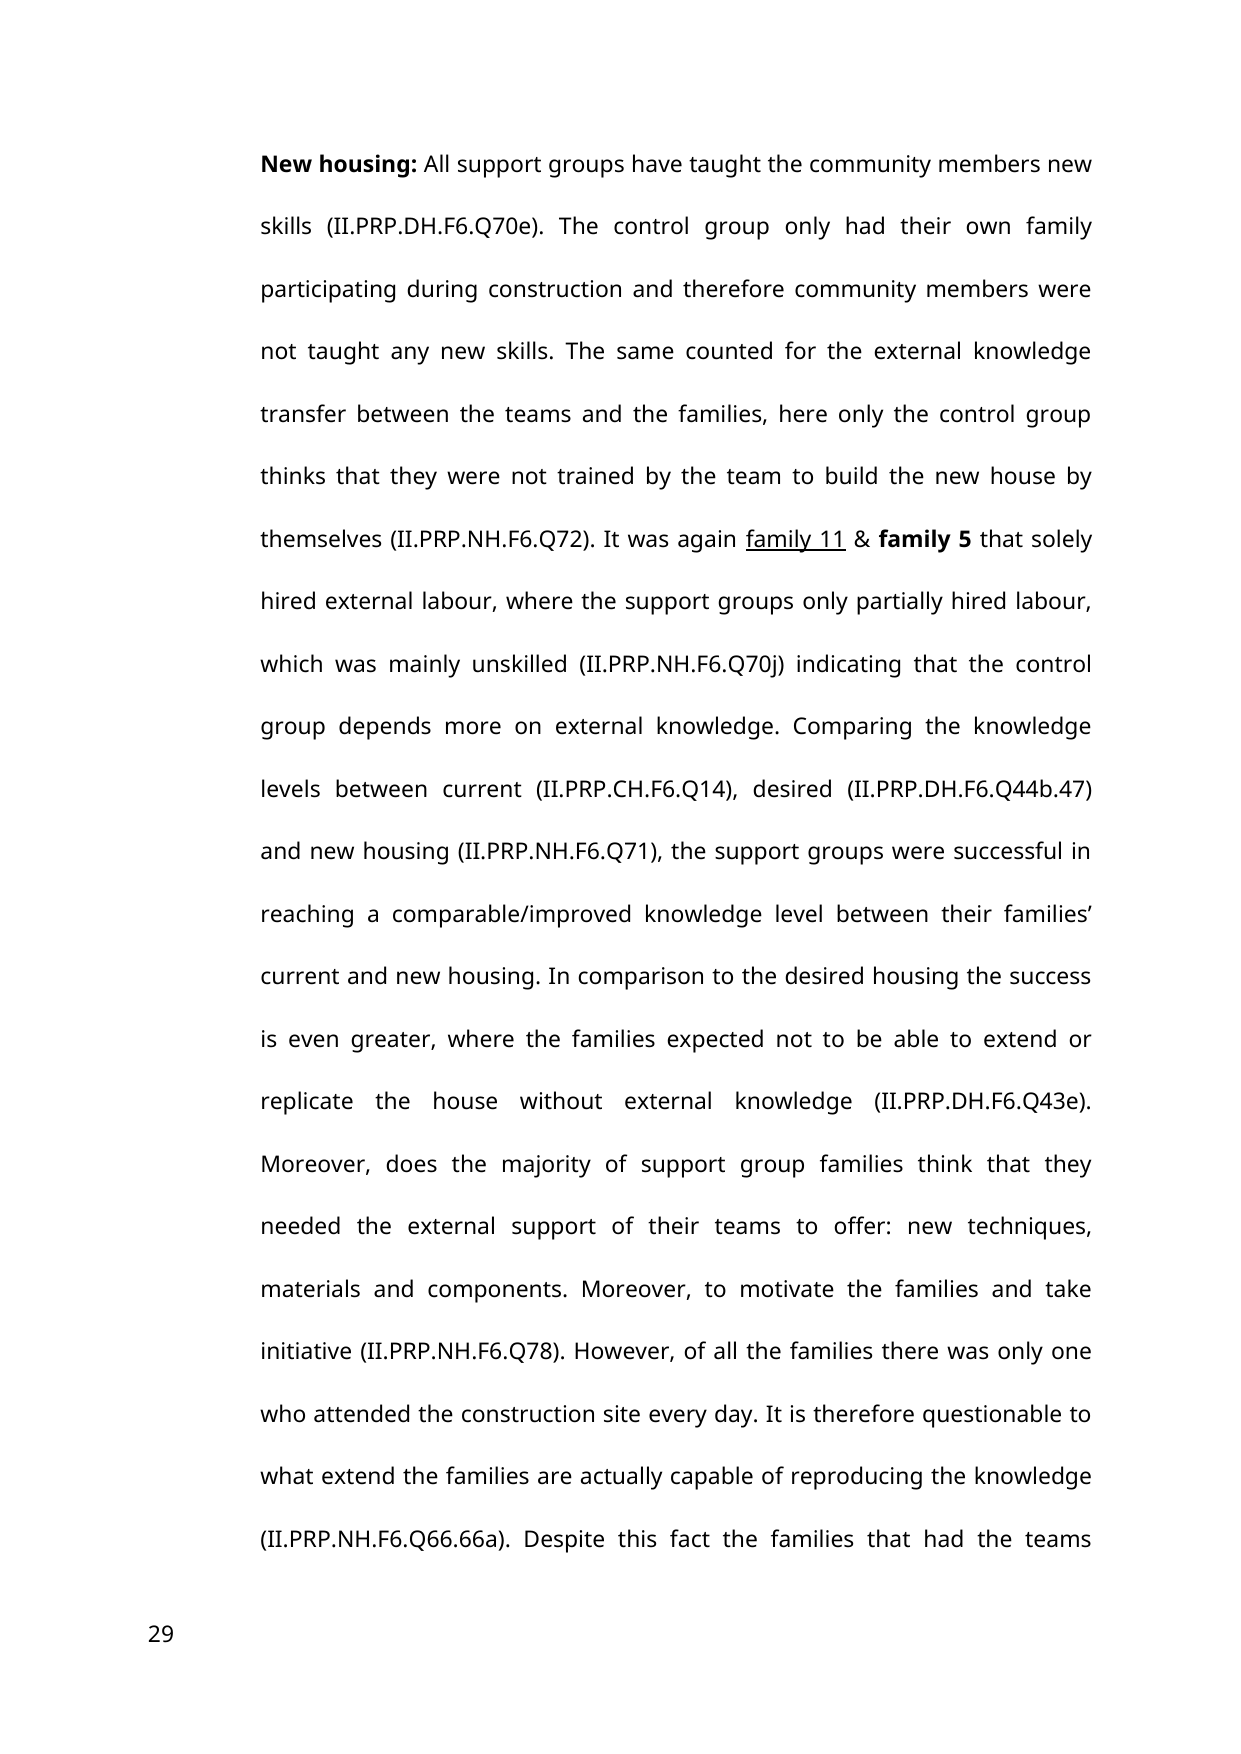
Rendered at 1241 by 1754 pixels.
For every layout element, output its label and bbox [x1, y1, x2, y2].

text [260, 148, 1093, 1554]
